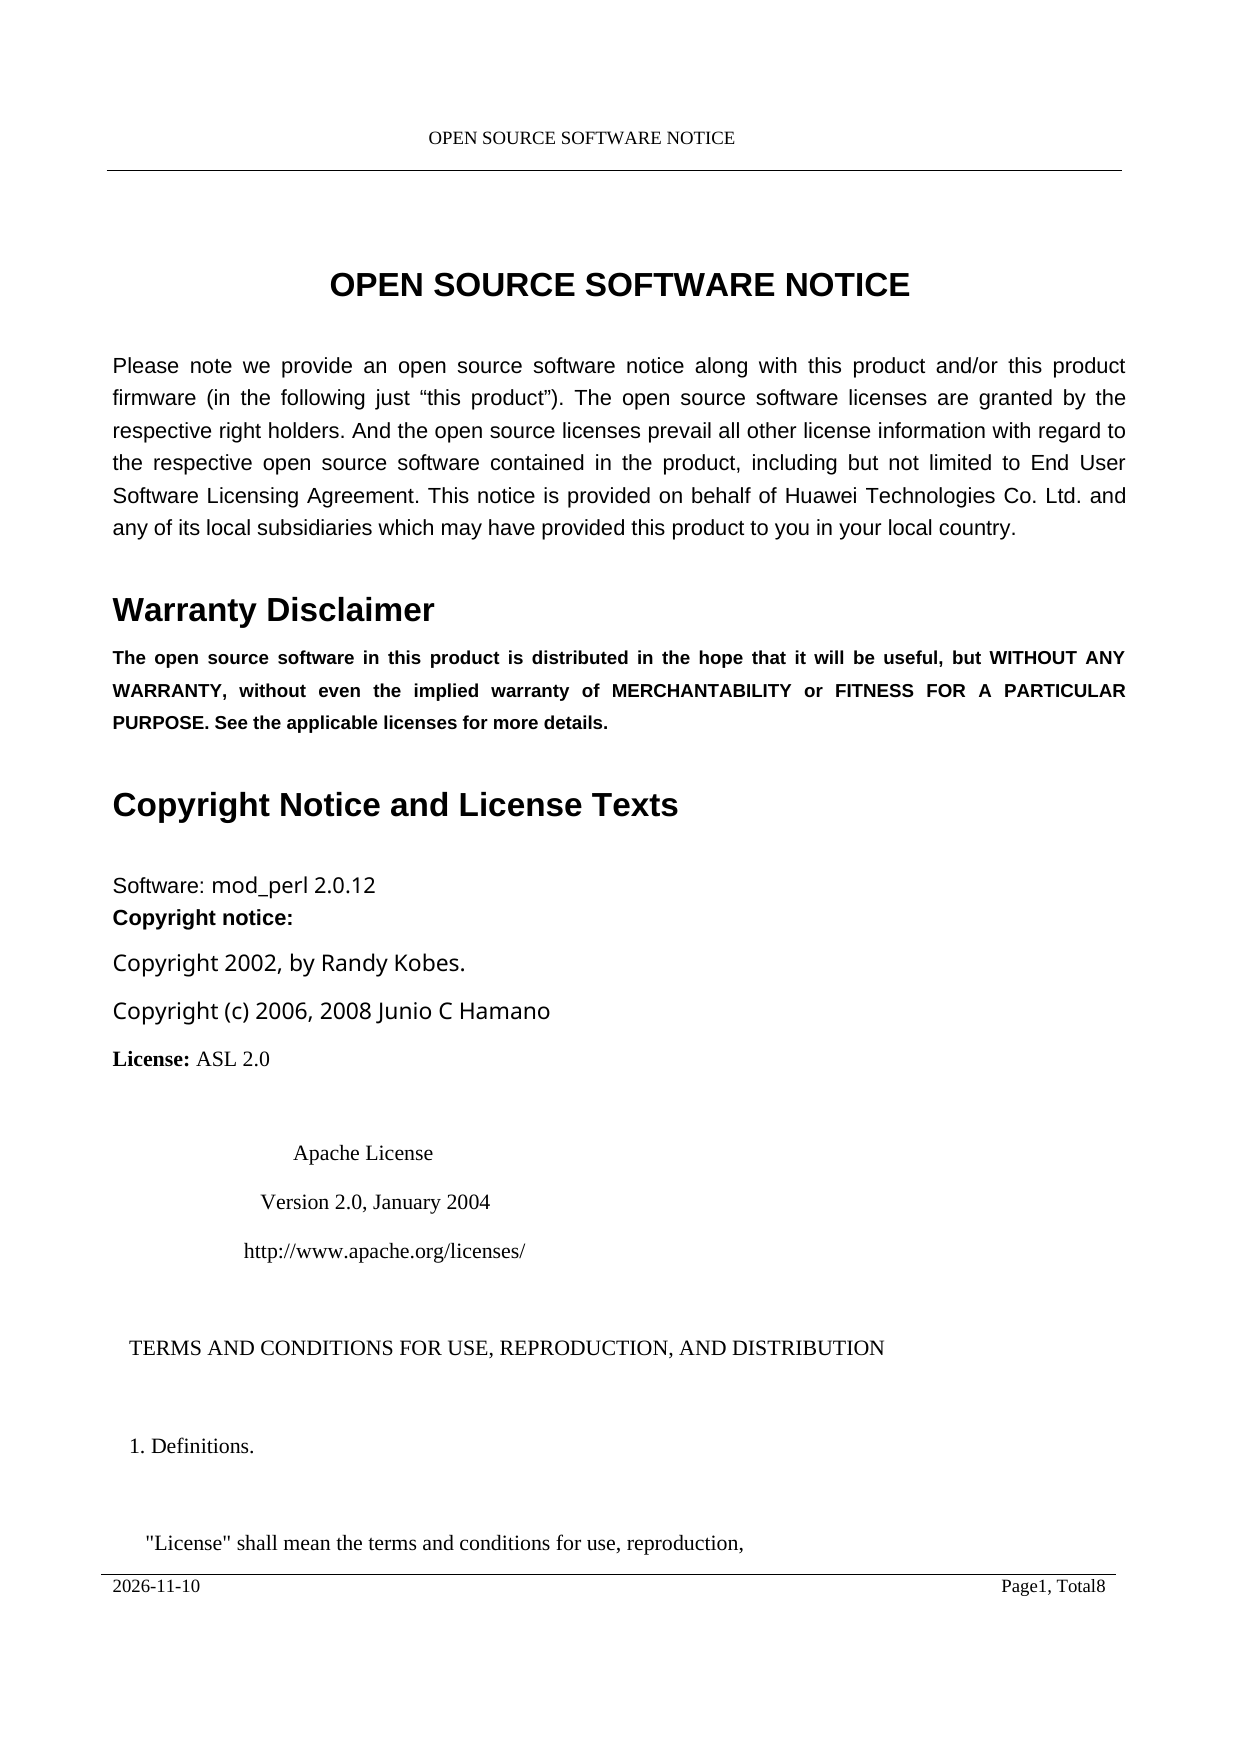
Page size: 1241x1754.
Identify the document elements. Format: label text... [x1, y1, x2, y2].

text Warranty Disclaimer [112, 576, 1128, 641]
text Copyright (c) 2006, 2008 Junio C Hamano [112, 995, 1128, 1027]
text The open source software in this product is distributed in the hope that it will be useful, but WITHOUT ANY WARRANTY, without even the implied warranty of MERCHANTABILITY or FITNESS FOR A PARTICULAR PURPOSE. See the applicable licenses for more details. [112, 641, 1128, 739]
text Copyright notice: [112, 901, 1128, 934]
text Copyright 2002, by Randy Kobes. [112, 947, 1128, 979]
text License: ASL 2.0 [112, 1043, 1128, 1075]
text Copyright Notice and License Texts [112, 771, 1128, 836]
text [112, 1088, 1128, 1559]
text Please note we provide an open source software notice along with this product and/or this product firmware (in the following just “this product”). The open source software licenses are granted by the respective right holders. And the open source licenses prevail all other license information with regard to the respective open source software contained in the product, including but not limited to End User Software Licensing Agreement. This notice is provided on behalf of Huawei Technologies Co. Ltd. and any of its local subsidiaries which may have provided this product to you in your local country. [112, 349, 1128, 544]
text Software: mod_perl 2.0.12 [112, 869, 1128, 901]
text OPEN SOURCE SOFTWARE NOTICE [112, 251, 1128, 316]
